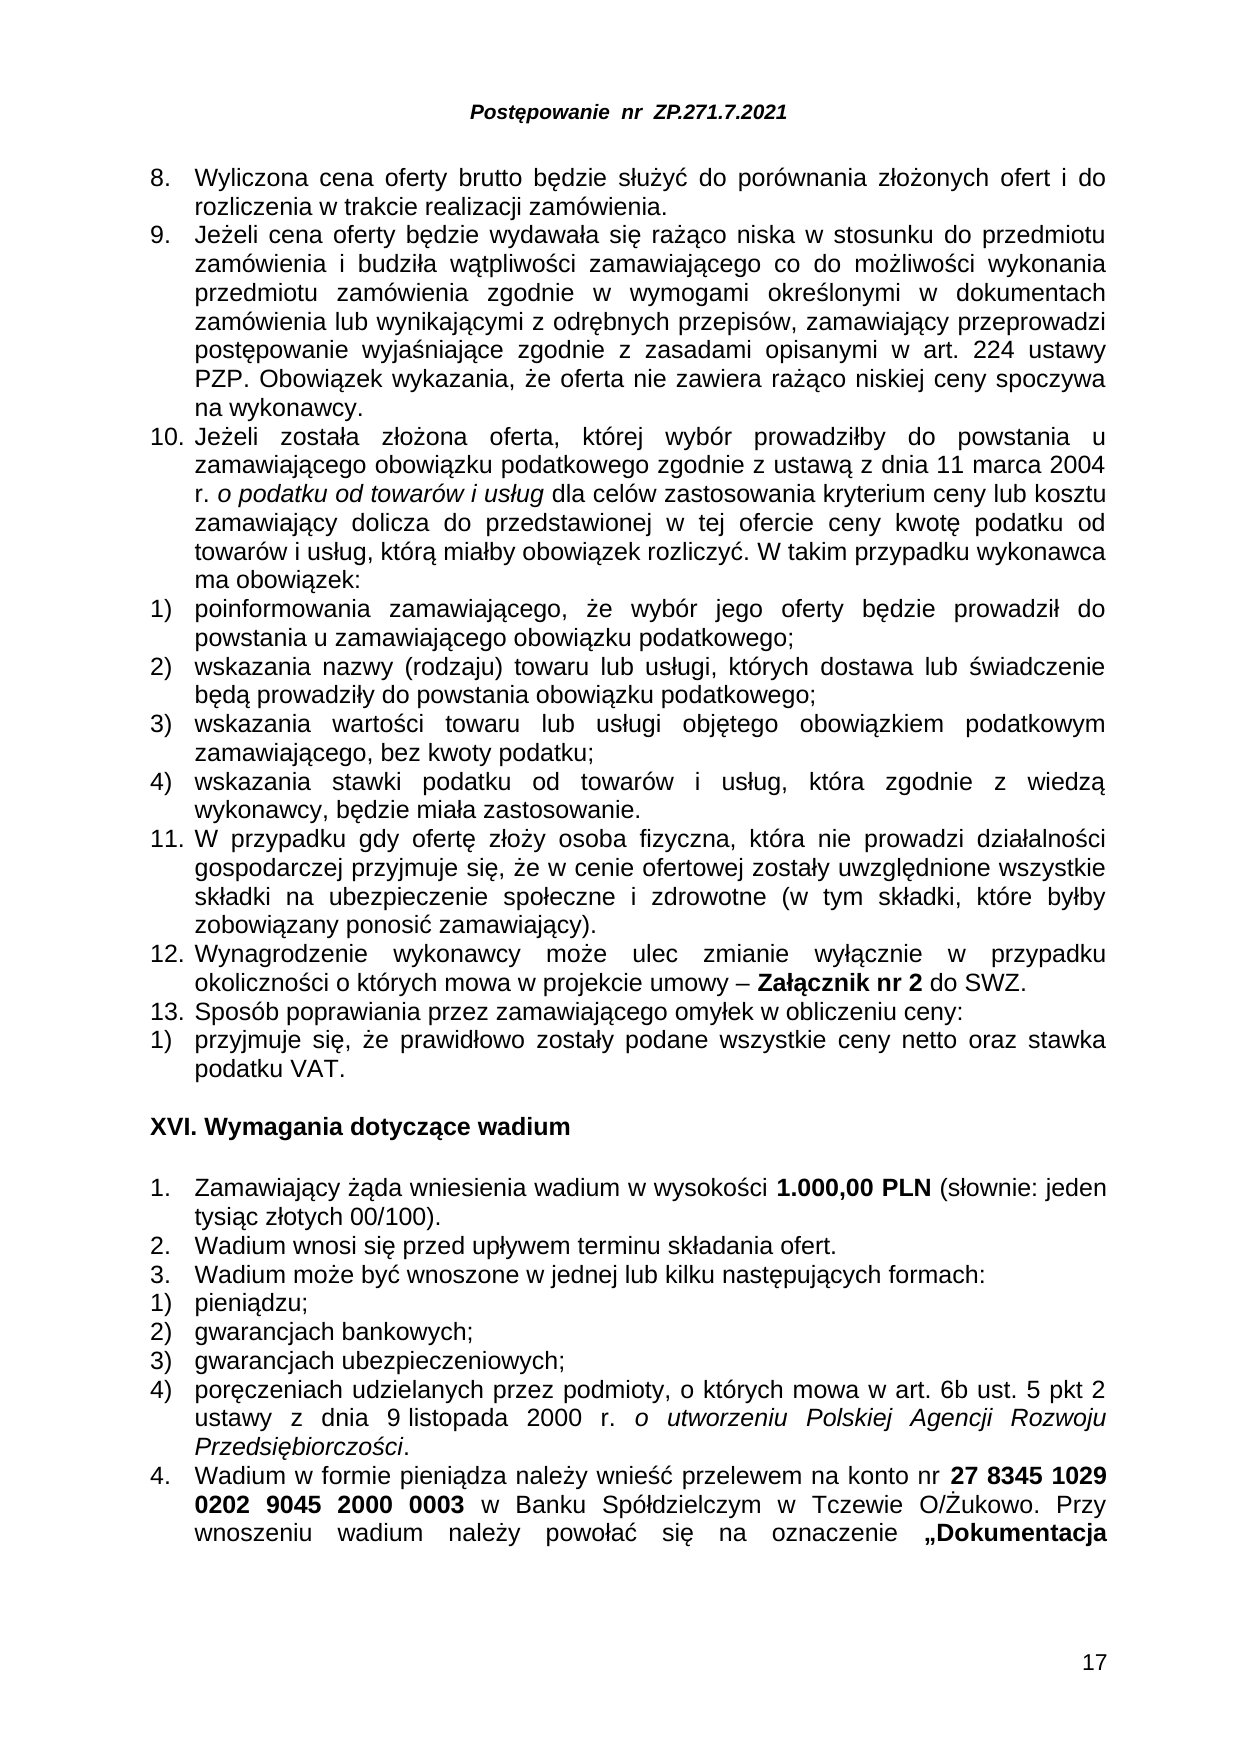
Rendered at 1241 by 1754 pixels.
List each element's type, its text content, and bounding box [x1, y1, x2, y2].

text 12. Wynagrodzenie wykonawcy może ulec zmianie wyłącznie w przypadku okoliczności o których mowa w projekcie umowy – Załącznik nr 2 do SWZ. [150, 939, 1107, 997]
text 11. W przypadku gdy ofertę złoży osoba fizyczna, która nie prowadzi działalności gospodarczej przyjmuje się, że w cenie ofertowej zostały uwzględnione wszystkie składki na ubezpieczenie społeczne i zdrowotne (w tym składki, które byłby zobowiązany ponosić zamawiający). [150, 824, 1107, 939]
subtitle XVI. Wymagania dotyczące wadium [150, 1112, 1107, 1140]
list gwarancjach ubezpieczeniowych; [150, 1346, 1107, 1374]
list pieniądzu; [150, 1288, 1107, 1317]
list Zamawiający żąda wniesienia wadium w wysokości 1.000,00 PLN (słownie: jeden tysiąc złotych 00/100). [150, 1173, 1107, 1231]
list Jeżeli została złożona oferta, której wybór prowadziłby do powstania u zamawiającego obowiązku podatkowego zgodnie z ustawą z dnia 11 marca 2004 r. o podatku od towarów i usług dla celów zastosowania kryterium ceny lub kosztu zamawiający dolicza do przedstawionej w tej ofercie ceny kwotę podatku od towarów i usług, którą miałby obowiązek rozliczyć. W takim przypadku wykonawca ma obowiązek: [150, 422, 1107, 594]
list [150, 1461, 1107, 1547]
text 4) wskazania stawki podatku od towarów i usług, która zgodnie z wiedzą wykonawcy, będzie miała zastosowanie. [150, 767, 1107, 824]
list gwarancjach bankowych; [150, 1317, 1107, 1346]
list poręczeniach udzielanych przez podmioty, o których mowa w art. 6b ust. 5 pkt 2 ustawy z dnia 9 listopada 2000 r. o utworzeniu Polskiej Agencji Rozwoju Przedsiębiorczości. [150, 1374, 1107, 1461]
list Wadium wnosi się przed upływem terminu składania ofert. [150, 1231, 1107, 1259]
text 1) poinformowania zamawiającego, że wybór jego oferty będzie prowadził do powstania u zamawiającego obowiązku podatkowego; [150, 594, 1107, 652]
list Wyliczona cena oferty brutto będzie służyć do porównania złożonych ofert i do rozliczenia w trakcie realizacji zamówienia. [150, 163, 1107, 220]
list przyjmuje się, że prawidłowo zostały podane wszystkie ceny netto oraz stawka podatku VAT. [150, 1025, 1107, 1083]
list Jeżeli cena oferty będzie wydawała się rażąco niska w stosunku do przedmiotu zamówienia i budziła wątpliwości zamawiającego co do możliwości wykonania przedmiotu zamówienia zgodnie w wymogami określonymi w dokumentach zamówienia lub wynikającymi z odrębnych przepisów, zamawiający przeprowadzi postępowanie wyjaśniające zgodnie z zasadami opisanymi w art. 224 ustawy PZP. Obowiązek wykazania, że oferta nie zawiera rażąco niskiej ceny spoczywa na wykonawcy. [150, 220, 1107, 422]
text 3) wskazania wartości towaru lub usługi objętego obowiązkiem podatkowym zamawiającego, bez kwoty podatku; [150, 709, 1107, 767]
list Wadium może być wnoszone w jednej lub kilku następujących formach: [150, 1259, 1107, 1288]
text 2) wskazania nazwy (rodzaju) towaru lub usługi, których dostawa lub świadczenie będą prowadziły do powstania obowiązku podatkowego; [150, 652, 1107, 709]
text 13. Sposób poprawiania przez zamawiającego omyłek w obliczeniu ceny: [150, 997, 1107, 1025]
